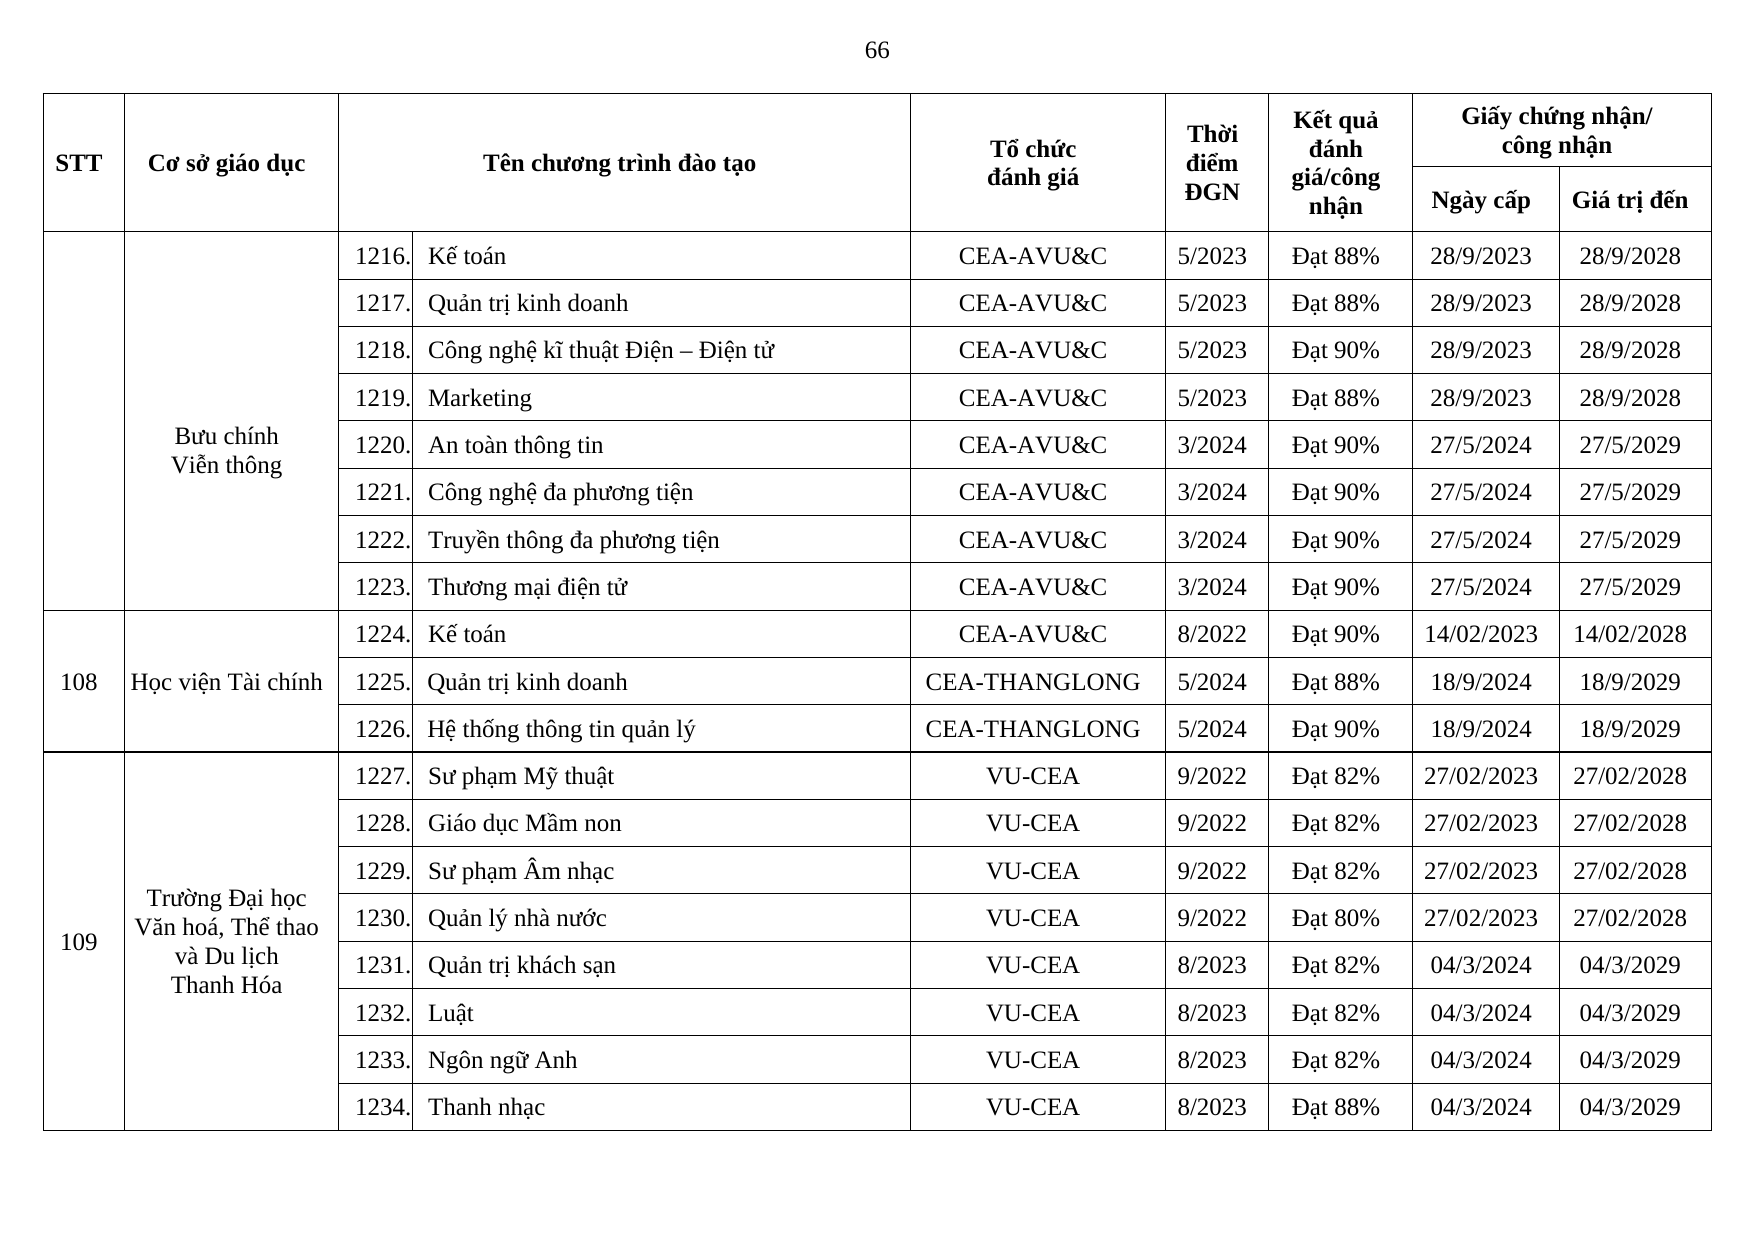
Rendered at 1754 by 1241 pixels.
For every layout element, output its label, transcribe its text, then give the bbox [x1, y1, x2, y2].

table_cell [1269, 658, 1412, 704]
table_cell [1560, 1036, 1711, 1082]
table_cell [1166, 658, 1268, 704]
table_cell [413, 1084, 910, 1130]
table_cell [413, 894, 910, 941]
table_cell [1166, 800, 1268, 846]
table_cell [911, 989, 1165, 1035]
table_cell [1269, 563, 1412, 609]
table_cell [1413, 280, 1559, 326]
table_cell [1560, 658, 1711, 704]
table_header Giấy chứng nhận/ công nhận [1413, 94, 1711, 166]
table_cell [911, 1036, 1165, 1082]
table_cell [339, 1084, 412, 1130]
table_cell Ngày cấp [1413, 167, 1559, 231]
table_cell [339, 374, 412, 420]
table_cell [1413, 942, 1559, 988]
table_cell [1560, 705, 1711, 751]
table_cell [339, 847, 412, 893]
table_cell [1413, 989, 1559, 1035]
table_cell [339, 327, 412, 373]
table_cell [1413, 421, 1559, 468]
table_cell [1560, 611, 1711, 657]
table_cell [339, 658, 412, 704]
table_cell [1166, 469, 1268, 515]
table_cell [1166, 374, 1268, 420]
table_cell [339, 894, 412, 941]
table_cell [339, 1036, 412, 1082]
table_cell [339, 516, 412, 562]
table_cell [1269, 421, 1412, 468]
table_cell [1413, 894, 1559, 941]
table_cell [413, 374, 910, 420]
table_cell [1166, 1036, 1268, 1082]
table_header Tổ chức đánh giá [911, 94, 1165, 231]
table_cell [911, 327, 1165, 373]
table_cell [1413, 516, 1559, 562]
table_header Kết quả đánh giá/công nhận [1269, 94, 1412, 231]
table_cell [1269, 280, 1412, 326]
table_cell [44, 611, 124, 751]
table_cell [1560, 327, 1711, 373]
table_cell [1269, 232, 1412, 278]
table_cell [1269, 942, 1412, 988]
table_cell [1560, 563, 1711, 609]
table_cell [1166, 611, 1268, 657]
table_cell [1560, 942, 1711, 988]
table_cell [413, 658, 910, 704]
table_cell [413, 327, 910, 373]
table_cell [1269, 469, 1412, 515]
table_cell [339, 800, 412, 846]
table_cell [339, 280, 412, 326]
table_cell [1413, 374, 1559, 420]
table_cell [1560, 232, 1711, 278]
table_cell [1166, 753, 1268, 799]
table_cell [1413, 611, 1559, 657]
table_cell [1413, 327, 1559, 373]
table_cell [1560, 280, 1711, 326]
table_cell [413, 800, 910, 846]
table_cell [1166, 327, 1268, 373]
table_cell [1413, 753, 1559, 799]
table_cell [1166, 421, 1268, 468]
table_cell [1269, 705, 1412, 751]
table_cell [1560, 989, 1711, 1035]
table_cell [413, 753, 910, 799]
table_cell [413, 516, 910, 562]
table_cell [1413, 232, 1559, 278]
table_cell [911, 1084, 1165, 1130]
table_header Tên chương trình đào tạo [339, 94, 910, 231]
table_header Cơ sở giáo dục [125, 94, 338, 231]
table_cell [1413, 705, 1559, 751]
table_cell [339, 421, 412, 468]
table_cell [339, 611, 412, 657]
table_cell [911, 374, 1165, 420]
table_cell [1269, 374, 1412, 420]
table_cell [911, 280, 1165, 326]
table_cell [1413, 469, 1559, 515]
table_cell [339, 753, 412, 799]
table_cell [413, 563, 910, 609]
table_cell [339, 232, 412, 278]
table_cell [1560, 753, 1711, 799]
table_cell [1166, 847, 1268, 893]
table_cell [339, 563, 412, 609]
table_header STT [44, 94, 124, 231]
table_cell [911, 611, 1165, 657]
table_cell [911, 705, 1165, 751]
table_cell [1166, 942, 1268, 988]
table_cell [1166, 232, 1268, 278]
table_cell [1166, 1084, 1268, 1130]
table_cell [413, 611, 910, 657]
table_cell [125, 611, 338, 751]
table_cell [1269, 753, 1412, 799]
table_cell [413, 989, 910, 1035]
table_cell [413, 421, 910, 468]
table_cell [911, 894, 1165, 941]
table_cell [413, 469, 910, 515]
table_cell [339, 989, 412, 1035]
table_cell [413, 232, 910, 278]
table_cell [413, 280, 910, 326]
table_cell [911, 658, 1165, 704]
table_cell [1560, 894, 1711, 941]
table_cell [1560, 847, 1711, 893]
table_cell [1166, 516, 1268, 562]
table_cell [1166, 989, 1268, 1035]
table_header Thời điểm ĐGN [1166, 94, 1268, 231]
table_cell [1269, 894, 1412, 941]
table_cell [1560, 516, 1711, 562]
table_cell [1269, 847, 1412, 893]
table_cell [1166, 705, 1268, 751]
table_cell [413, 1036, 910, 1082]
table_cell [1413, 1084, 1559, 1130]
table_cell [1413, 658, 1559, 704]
table_cell Giá trị đến [1560, 167, 1711, 231]
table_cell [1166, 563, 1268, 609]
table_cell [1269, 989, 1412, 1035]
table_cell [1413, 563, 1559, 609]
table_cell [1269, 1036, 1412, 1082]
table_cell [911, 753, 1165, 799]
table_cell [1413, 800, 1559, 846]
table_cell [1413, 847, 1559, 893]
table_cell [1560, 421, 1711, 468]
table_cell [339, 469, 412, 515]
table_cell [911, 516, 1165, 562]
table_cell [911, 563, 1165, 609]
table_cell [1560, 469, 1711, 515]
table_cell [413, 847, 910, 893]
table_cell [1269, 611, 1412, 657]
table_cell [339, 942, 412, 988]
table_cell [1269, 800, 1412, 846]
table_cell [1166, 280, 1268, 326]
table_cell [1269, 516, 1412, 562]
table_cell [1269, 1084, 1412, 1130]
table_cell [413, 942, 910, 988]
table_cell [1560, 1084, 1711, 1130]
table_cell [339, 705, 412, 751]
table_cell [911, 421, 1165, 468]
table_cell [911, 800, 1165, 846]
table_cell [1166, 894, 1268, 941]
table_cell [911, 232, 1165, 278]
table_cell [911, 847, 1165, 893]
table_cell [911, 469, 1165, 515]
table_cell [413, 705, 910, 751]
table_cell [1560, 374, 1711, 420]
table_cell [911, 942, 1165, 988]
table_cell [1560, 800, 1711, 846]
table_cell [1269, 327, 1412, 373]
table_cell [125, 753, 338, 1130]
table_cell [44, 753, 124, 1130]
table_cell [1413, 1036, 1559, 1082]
